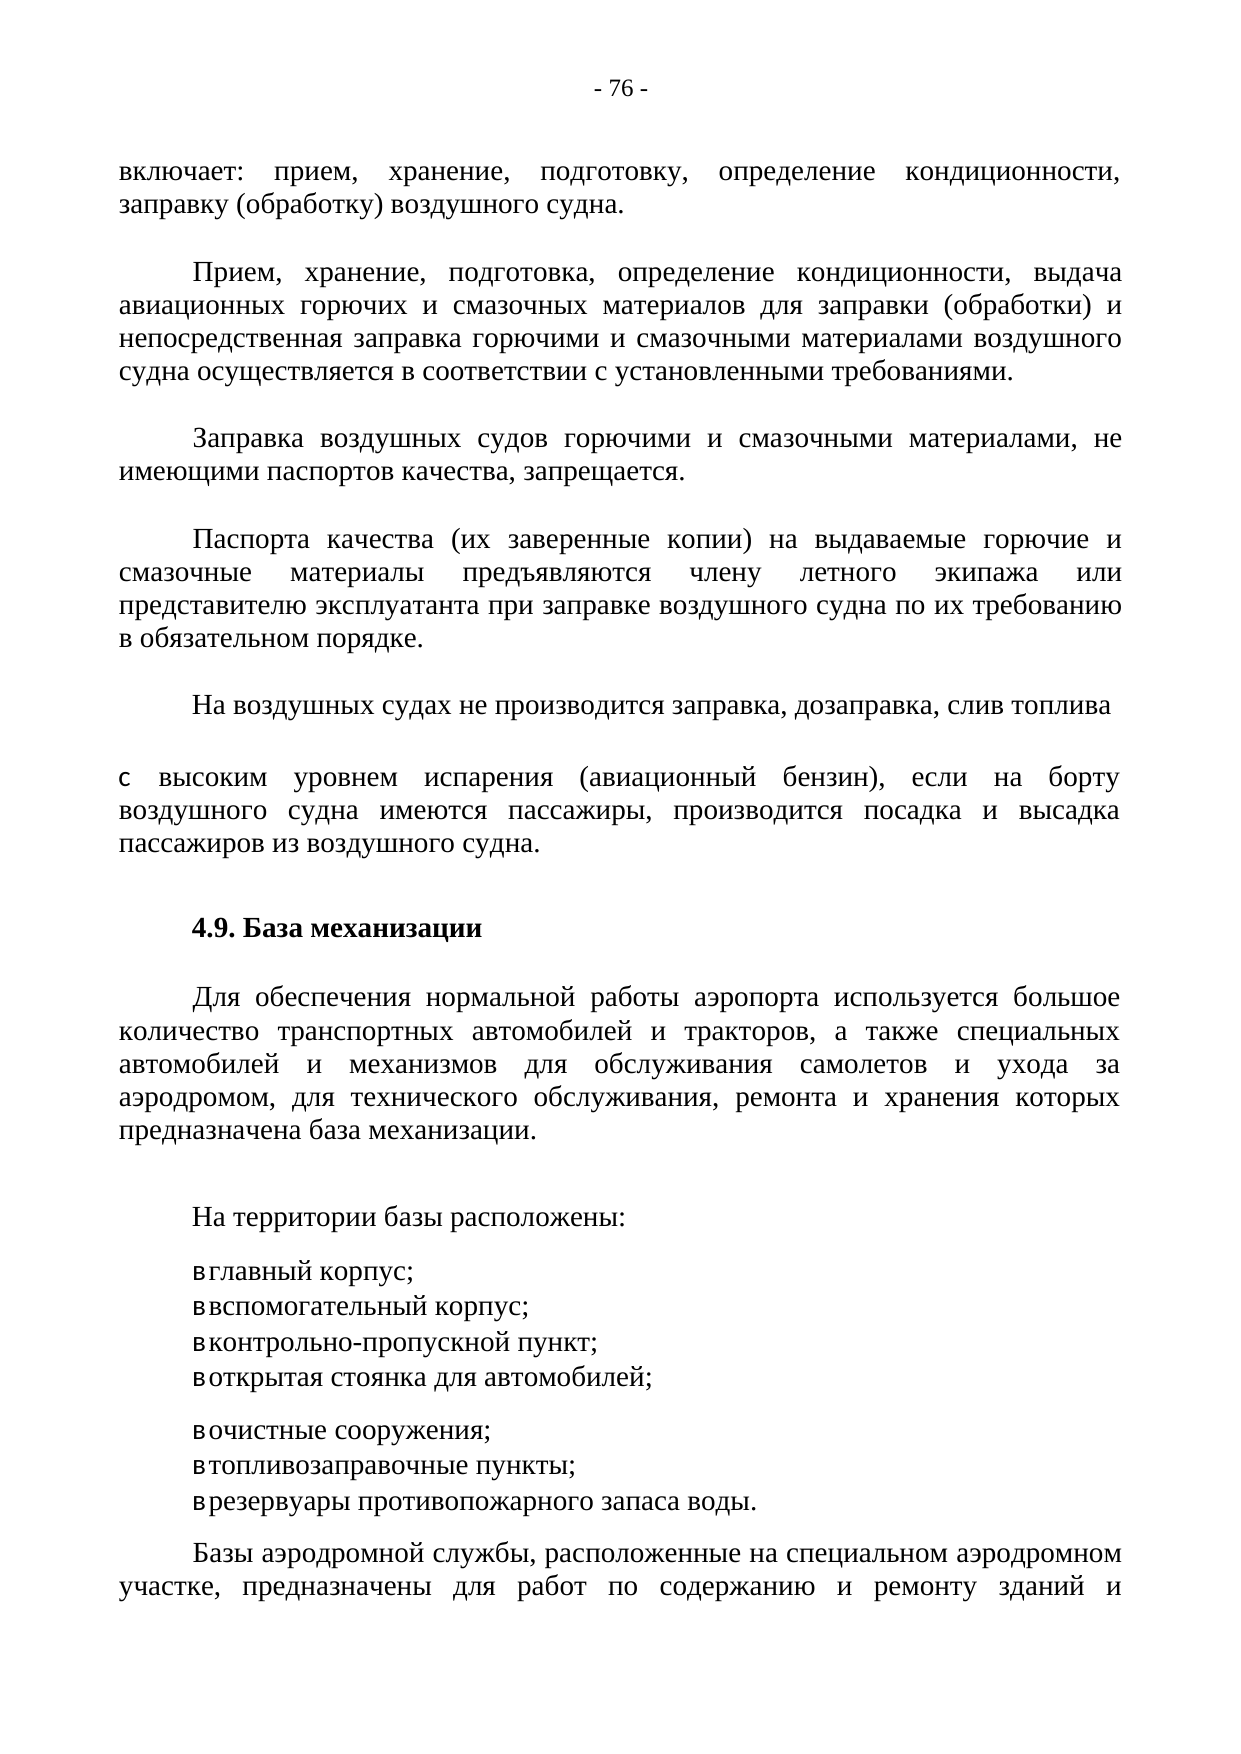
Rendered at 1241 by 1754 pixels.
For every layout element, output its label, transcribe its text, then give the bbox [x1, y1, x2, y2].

list контрольно-пропускной пункт; [192, 1323, 1123, 1358]
list резервуары противопожарного запаса воды. [192, 1482, 1123, 1518]
list главный корпус; [192, 1252, 1123, 1287]
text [119, 1536, 1123, 1601]
list открытая стоянка для автомобилей; [192, 1358, 1123, 1394]
text Прием, хранение, подготовка, определение кондиционности, выдача авиационных горючих и смазочных материалов для заправки (обработки) и непосредственная заправка горючими и смазочными материалами воздушного судна осуществляется в соответствии с установленными требованиями. [119, 255, 1123, 386]
list вспомогательный корпус; [192, 1287, 1123, 1323]
text 4.9. База механизации [192, 910, 1123, 943]
text включает: прием, хранение, подготовку, определение кондиционности, заправку (обработку) воздушного судна. [119, 154, 1121, 220]
text - 76 - [118, 73, 1123, 102]
text Паспорта качества (их заверенные копии) на выдаваемые горючие и смазочные материалы предъявляются члену летного экипажа или представителю эксплуатанта при заправке воздушного судна по их требованию в обязательном порядке. [119, 522, 1123, 653]
text Для обеспечения нормальной работы аэропорта используется большое количество транспортных автомобилей и тракторов, а также специальных автомобилей и механизмов для обслуживания самолетов и ухода за аэродромом, для технического обслуживания, ремонта и хранения которых предназначена база механизации. [119, 980, 1121, 1146]
text На территории базы расположены: [192, 1199, 1123, 1232]
list топливозаправочные пункты; [192, 1446, 1123, 1482]
text На воздушных судах не производится заправка, дозаправка, слив топлива [192, 687, 1123, 721]
list высоким уровнем испарения (авиационный бензин), если на борту воздушного судна имеются пассажиры, производится посадка и высадка пассажиров из воздушного судна. [118, 758, 1121, 859]
text Заправка воздушных судов горючими и смазочными материалами, не имеющими паспортов качества, запрещается. [119, 421, 1123, 487]
list очистные сооружения; [192, 1411, 1123, 1446]
